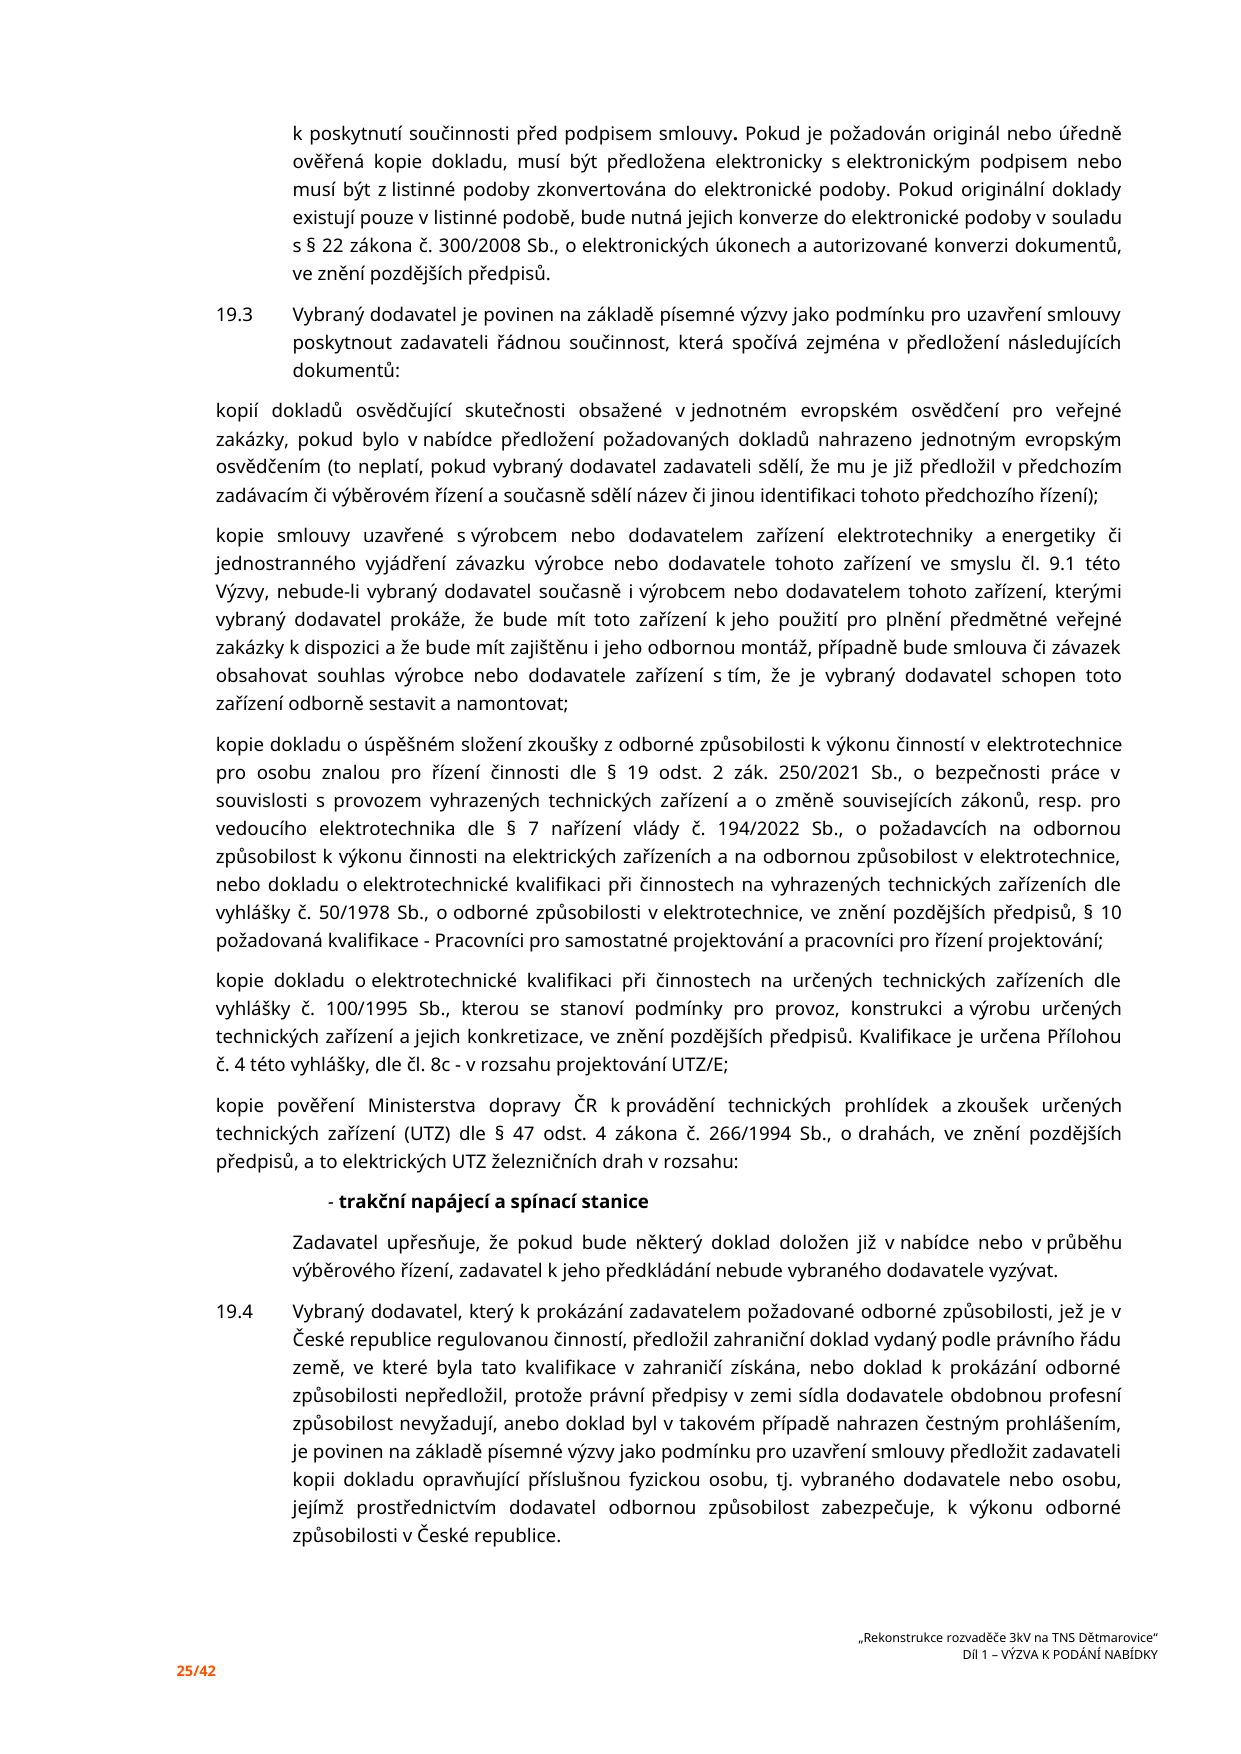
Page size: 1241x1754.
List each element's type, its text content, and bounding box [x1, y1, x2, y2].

text kopie smlouvy uzavřené s výrobcem nebo dodavatelem zařízení elektrotechniky a energetiky či jednostranného vyjádření závazku výrobce nebo dodavatele tohoto zařízení ve smyslu čl. 9.1 této Výzvy, nebude-li vybraný dodavatel současně i výrobcem nebo dodavatelem tohoto zařízení, kterými vybraný dodavatel prokáže, že bude mít toto zařízení k jeho použití pro plnění předmětné veřejné zakázky k dispozici a že bude mít zajištěnu i jeho odbornou montáž, případně bude smlouva či závazek obsahovat souhlas výrobce nebo dodavatele zařízení s tím, že je vybraný dodavatel schopen toto zařízení odborně sestavit a namontovat; [216, 522, 1122, 716]
text kopie dokladu o úspěšném složení zkoušky z odborné způsobilosti k výkonu činností v elektrotechnice pro osobu znalou pro řízení činnosti dle § 19 odst. 2 zák. 250/2021 Sb., o bezpečnosti práce v souvislosti s provozem vyhrazených technických zařízení a o změně souvisejících zákonů, resp. pro vedoucího elektrotechnika dle § 7 nařízení vlády č. 194/2022 Sb., o požadavcích na odbornou způsobilost k výkonu činnosti na elektrických zařízeních a na odbornou způsobilost v elektrotechnice, nebo dokladu o elektrotechnické kvalifikaci při činnostech na vyhrazených technických zařízeních dle vyhlášky č. 50/1978 Sb., o odborné způsobilosti v elektrotechnice, ve znění pozdějších předpisů, § 10 požadovaná kvalifikace - Pracovníci pro samostatné projektování a pracovníci pro řízení projektování; [216, 731, 1122, 953]
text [216, 121, 1122, 286]
text - trakční napájecí a spínací stanice [328, 1189, 1122, 1214]
text kopie pověření Ministerstva dopravy ČR k provádění technických prohlídek a zkoušek určených technických zařízení (UTZ) dle § 47 odst. 4 zákona č. 266/1994 Sb., o drahách, ve znění pozdějších předpisů, a to elektrických UTZ železničních drah v rozsahu: [216, 1092, 1122, 1174]
text kopií dokladů osvědčující skutečnosti obsažené v jednotném evropském osvědčení pro veřejné zakázky, pokud bylo v nabídce předložení požadovaných dokladů nahrazeno jednotným evropským osvědčením (to neplatí, pokud vybraný dodavatel zadavateli sdělí, že mu je již předložil v předchozím zadávacím či výběrovém řízení a současně sdělí název či jinou identifikaci tohoto předchozího řízení); [216, 398, 1122, 507]
text Vybraný dodavatel, který k prokázání zadavatelem požadované odborné způsobilosti, jež je v České republice regulovanou činností, předložil zahraniční doklad vydaný podle právního řádu země, ve které byla tato kvalifikace v zahraničí získána, nebo doklad k prokázání odborné způsobilosti nepředložil, protože právní předpisy v zemi sídla dodavatele obdobnou profesní způsobilost nevyžadují, anebo doklad byl v takovém případě nahrazen čestným prohlášením, je povinen na základě písemné výzvy jako podmínku pro uzavření smlouvy předložit zadavateli kopii dokladu opravňující příslušnou fyzickou osobu, tj. vybraného dodavatele nebo osobu, jejímž prostřednictvím dodavatel odbornou způsobilost zabezpečuje, k výkonu odborné způsobilosti v České republice. [216, 1298, 1122, 1548]
text Zadavatel upřesňuje, že pokud bude některý doklad doložen již v nabídce nebo v průběhu výběrového řízení, zadavatel k jeho předkládání nebude vybraného dodavatele vyzývat. [292, 1229, 1122, 1283]
text Vybraný dodavatel je povinen na základě písemné výzvy jako podmínku pro uzavření smlouvy poskytnout zadavateli řádnou součinnost, která spočívá zejména v předložení následujících dokumentů: [216, 301, 1122, 383]
text kopie dokladu o elektrotechnické kvalifikaci při činnostech na určených technických zařízeních dle vyhlášky č. 100/1995 Sb., kterou se stanoví podmínky pro provoz, konstrukci a výrobu určených technických zařízení a jejich konkretizace, ve znění pozdějších předpisů. Kvalifikace je určena Přílohou č. 4 této vyhlášky, dle čl. 8c - v rozsahu projektování UTZ/E; [216, 968, 1122, 1077]
